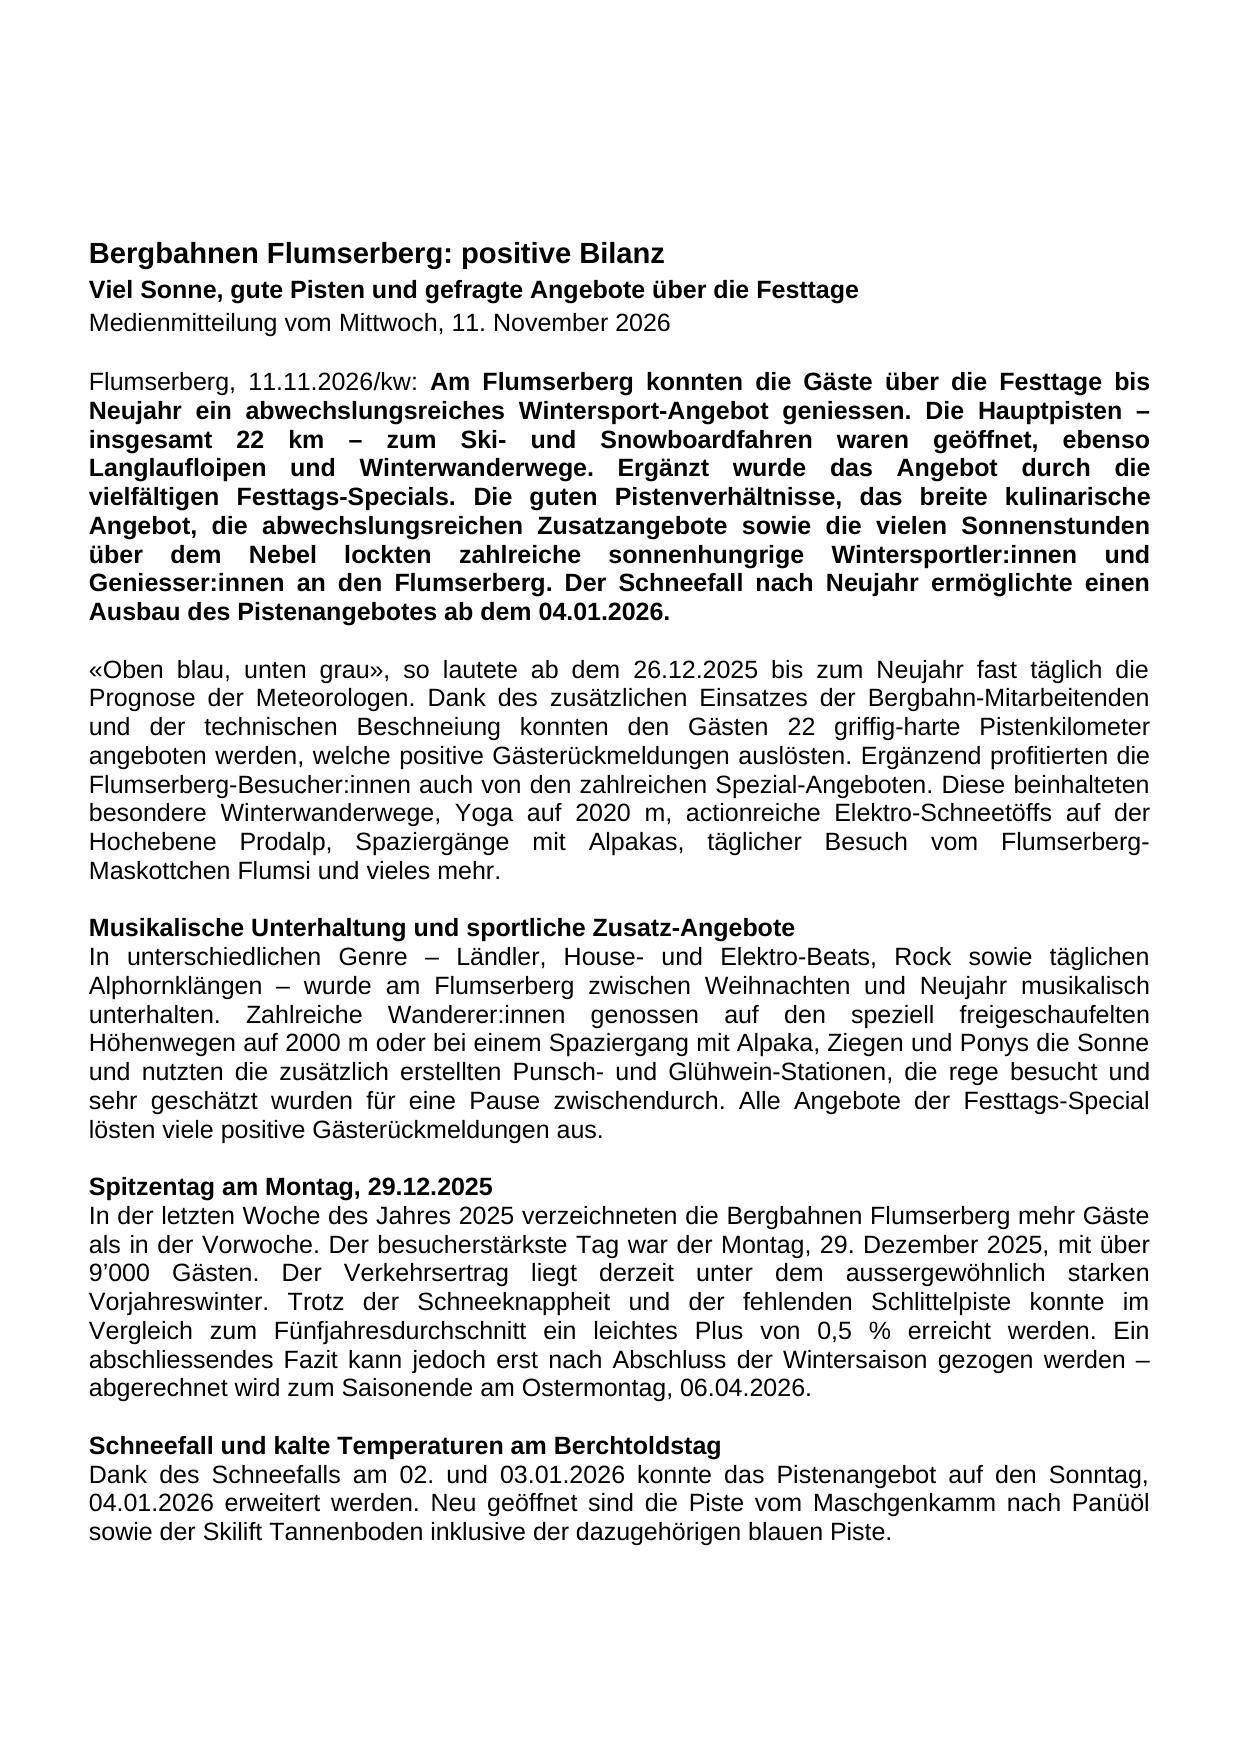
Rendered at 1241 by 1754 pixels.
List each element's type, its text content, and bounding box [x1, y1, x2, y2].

text Musikalische Unterhaltung und sportliche Zusatz-Angebote [89, 913, 1152, 942]
text Flumserberg, 04.01.2026/kw: Am Flumserberg konnten die Gäste über die Festtage bis Neujahr ein abwechslungsreiches Wintersport-Angebot geniessen. Die Hauptpisten – insgesamt 22 km – zum Ski- und Snowboardfahren waren geöffnet, ebenso Langlaufloipen und Winterwanderwege. Ergänzt wurde das Angebot durch die vielfältigen Festtags-Specials. Die guten Pistenverhältnisse, das breite kulinarische Angebot, die abwechslungsreichen Zusatzangebote sowie die vielen Sonnenstunden über dem Nebel lockten zahlreiche sonnenhungrige Wintersportler:innen und Geniesser:innen an den Flumserberg. Der Schneefall nach Neujahr ermöglichte einen Ausbau des Pistenangebotes ab dem 04.01.2026. [89, 367, 1152, 626]
text Medienmitteilung vom Sonntag, 4. Januar 2026 [89, 308, 1152, 337]
text In unterschiedlichen Genre – Ländler, House- und Elektro-Beats, Rock sowie täglichen Alphornklängen – wurde am Flumserberg zwischen Weihnachten und Neujahr musikalisch unterhalten. Zahlreiche Wanderer:innen genossen auf den speziell freigeschaufelten Höhenwegen auf 2000 m oder bei einem Spaziergang mit Alpaka, Ziegen und Ponys die Sonne und nutzten die zusätzlich erstellten Punsch- und Glühwein-Stationen, die rege besucht und sehr geschätzt wurden für eine Pause zwischendurch. Alle Angebote der Festtags-Special lösten viele positive Gästerückmeldungen aus. [89, 942, 1152, 1143]
text «Oben blau, unten grau», so lautete ab dem 26.12.2025 bis zum Neujahr fast täglich die Prognose der Meteorologen. Dank des zusätzlichen Einsatzes der Bergbahn-Mitarbeitenden und der technischen Beschneiung konnten den Gästen 22 griffig-harte Pistenkilometer angeboten werden, welche positive Gästerückmeldungen auslösten. Ergänzend profitierten die Flumserberg-Besucher:innen auch von den zahlreichen Spezial-Angeboten. Diese beinhalteten besondere Winterwanderwege, Yoga auf 2020 m, actionreiche Elektro-Schneetöffs auf der Hochebene Prodalp, Spaziergänge mit Alpakas, täglicher Besuch vom Flumserberg-Maskottchen Flumsi und vieles mehr. [89, 655, 1152, 885]
text Schneefall und kalte Temperaturen am Berchtoldstag [89, 1431, 1152, 1460]
text Bergbahnen Flumserberg: positive Bilanz [89, 236, 1152, 270]
text Viel Sonne, gute Pisten und gefragte Angebote über die Festtage [89, 275, 1152, 303]
text Spitzentag am Montag, 29.12.2025 [89, 1172, 1152, 1201]
text Dank des Schneefalls am 02. und 03.01.2026 konnte das Pistenangebot auf den Sonntag, 04.01.2026 erweitert werden. Neu geöffnet sind die Piste vom Maschgenkamm nach Panüöl sowie der Skilift Tannenboden inklusive der dazugehörigen blauen Piste. [89, 1460, 1152, 1546]
text In der letzten Woche des Jahres 2025 verzeichneten die Bergbahnen Flumserberg mehr Gäste als in der Vorwoche. Der besucherstärkste Tag war der Montag, 29. Dezember 2025, mit über 9’000 Gästen. Der Verkehrsertrag liegt derzeit unter dem aussergewöhnlich starken Vorjahreswinter. Trotz der Schneeknappheit und der fehlenden Schlittelpiste konnte im Vergleich zum Fünfjahresdurchschnitt ein leichtes Plus von 0,5 % erreicht werden. Ein abschliessendes Fazit kann jedoch erst nach Abschluss der Wintersaison gezogen werden – abgerechnet wird zum Saisonende am Ostermontag, 06.04.2026. [89, 1201, 1152, 1402]
